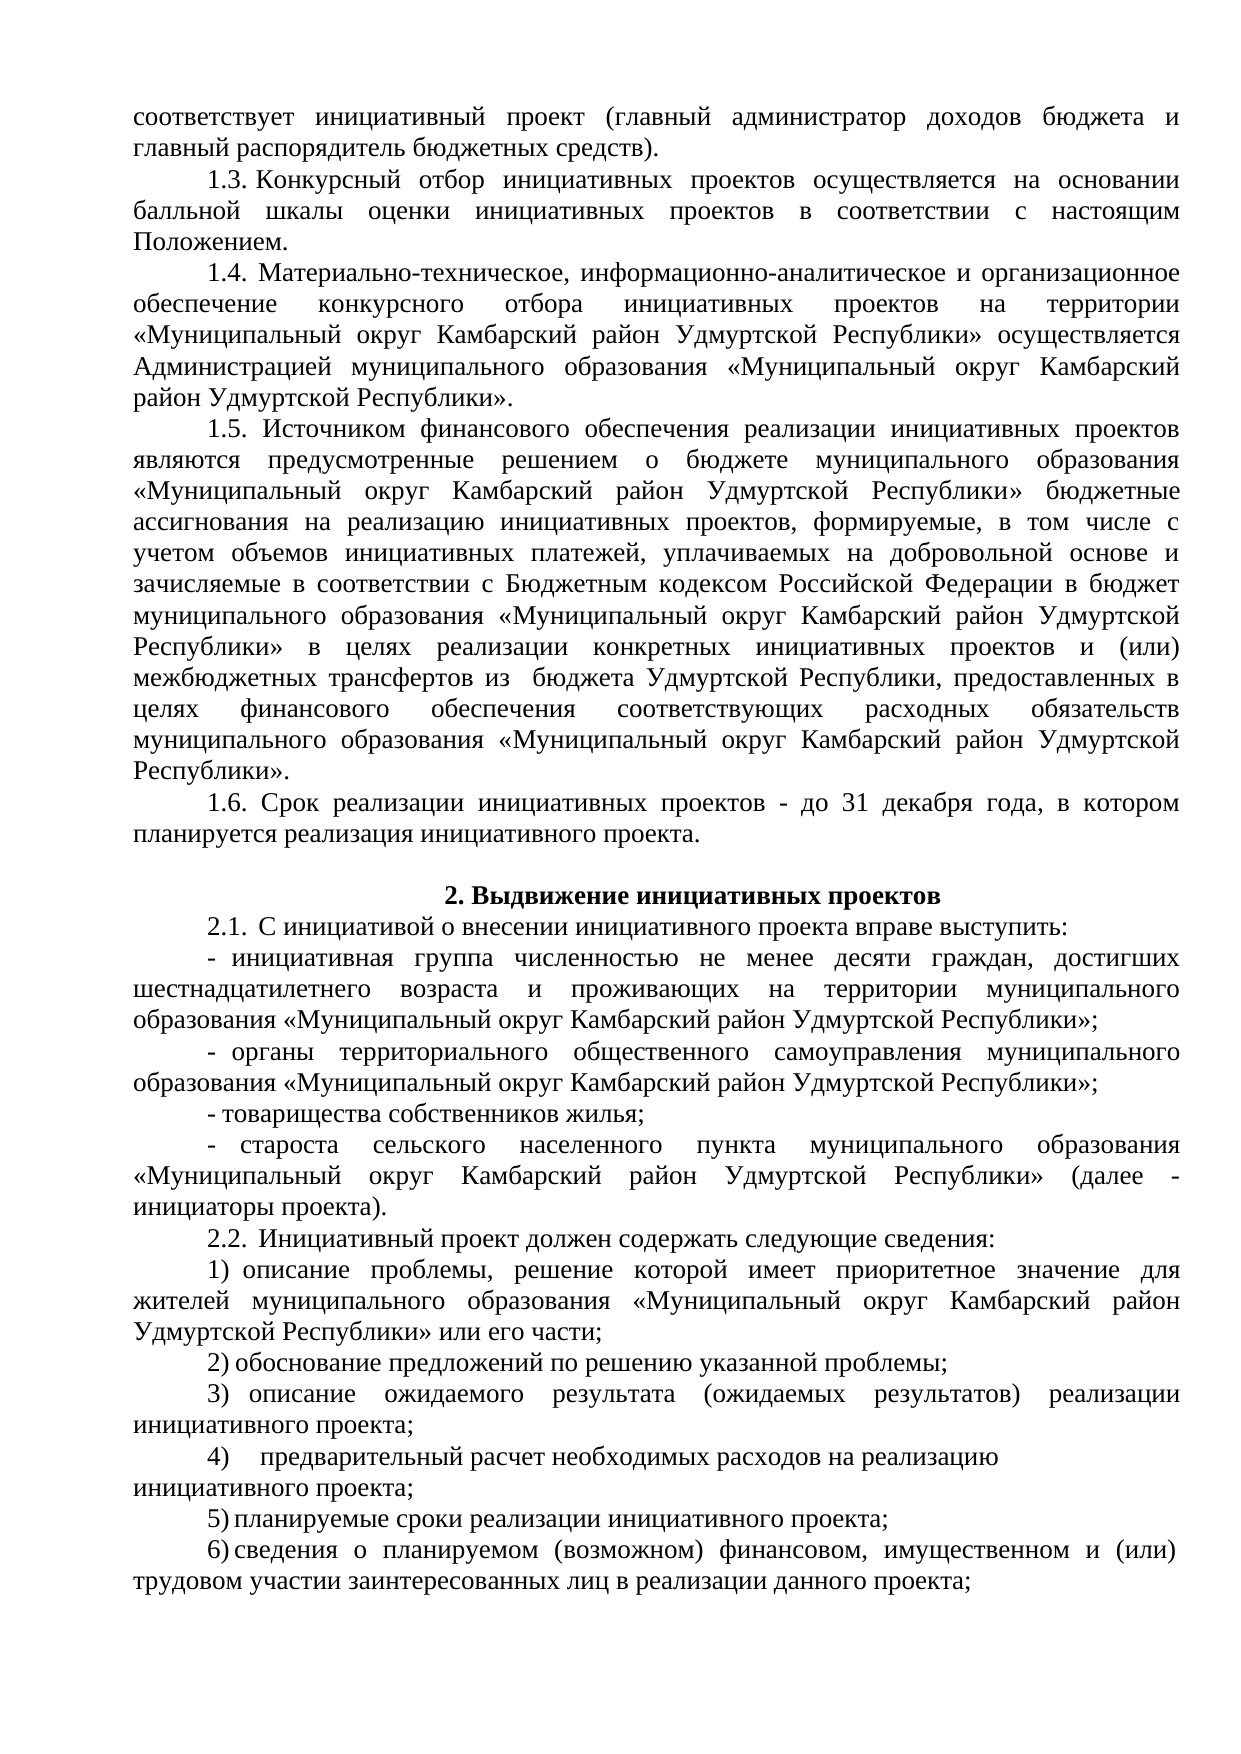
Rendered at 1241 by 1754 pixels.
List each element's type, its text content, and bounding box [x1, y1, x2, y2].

list планируемые сроки реализации инициативного проекта; [133, 1502, 1181, 1533]
list описание ожидаемого результата (ожидаемых результатов) реализации инициативного проекта; [133, 1377, 1181, 1440]
text 4) предварительный расчет необходимых расходов на реализацию инициативного проекта; [133, 1440, 1181, 1502]
list С инициативой о внесении инициативного проекта вправе выступить: [133, 910, 1181, 941]
text 1.3. Конкурсный отбор инициативных проектов осуществляется на основании балльной шкалы оценки инициативных проектов в соответствии с настоящим Положением. [133, 163, 1181, 256]
list описание проблемы, решение которой имеет приоритетное значение для жителей муниципального образования «Муниципальный округ Камбарский район Удмуртской Республики» или его части; [133, 1253, 1181, 1346]
list товарищества собственников жилья; [133, 1097, 1181, 1128]
text 1.4. Материально-техническое, информационно-аналитическое и организационное обеспечение конкурсного отбора инициативных проектов на территории «Муниципальный округ Камбарский район Удмуртской Республики» осуществляется Администрацией муниципального образования «Муниципальный округ Камбарский район Удмуртской Республики». [133, 256, 1181, 412]
text 2. Выдвижение инициативных проектов [133, 879, 1179, 910]
text 1.6. Срок реализации инициативных проектов - до 31 декабря года, в котором планируется реализация инициативного проекта. [133, 786, 1181, 848]
list органы территориального общественного самоуправления муниципального образования «Муниципальный округ Камбарский район Удмуртской Республики»; [133, 1035, 1181, 1097]
list обоснование предложений по решению указанной проблемы; [133, 1346, 1181, 1377]
list Инициативный проект должен содержать следующие сведения: [133, 1222, 1181, 1253]
text 1.5. Источником финансового обеспечения реализации инициативных проектов являются предусмотренные решением о бюджете муниципального образования «Муниципальный округ Камбарский район Удмуртской Республики» бюджетные ассигнования на реализацию инициативных проектов, формируемые, в том числе с учетом объемов инициативных платежей, уплачиваемых на добровольной основе и зачисляемые в соответствии с Бюджетным кодексом Российской Федерации в бюджет муниципального образования «Муниципальный округ Камбарский район Удмуртской Республики» в целях реализации конкретных инициативных проектов и (или) межбюджетных трансфертов из бюджета Удмуртской Республики, предоставленных в целях финансового обеспечения соответствующих расходных обязательств муниципального образования «Муниципальный округ Камбарский район Удмуртской Республики». [133, 412, 1181, 786]
list староста сельского населенного пункта муниципального образования «Муниципальный округ Камбарский район Удмуртской Республики» (далее - инициаторы проекта). [133, 1128, 1181, 1222]
list сведения о планируемом (возможном) финансовом, имущественном и (или) трудовом участии заинтересованных лиц в реализации данного проекта; [133, 1533, 1178, 1595]
list инициативная группа численностью не менее десяти граждан, достигших шестнадцатилетнего возраста и проживающих на территории муниципального образования «Муниципальный округ Камбарский район Удмуртской Республики»; [133, 941, 1181, 1035]
